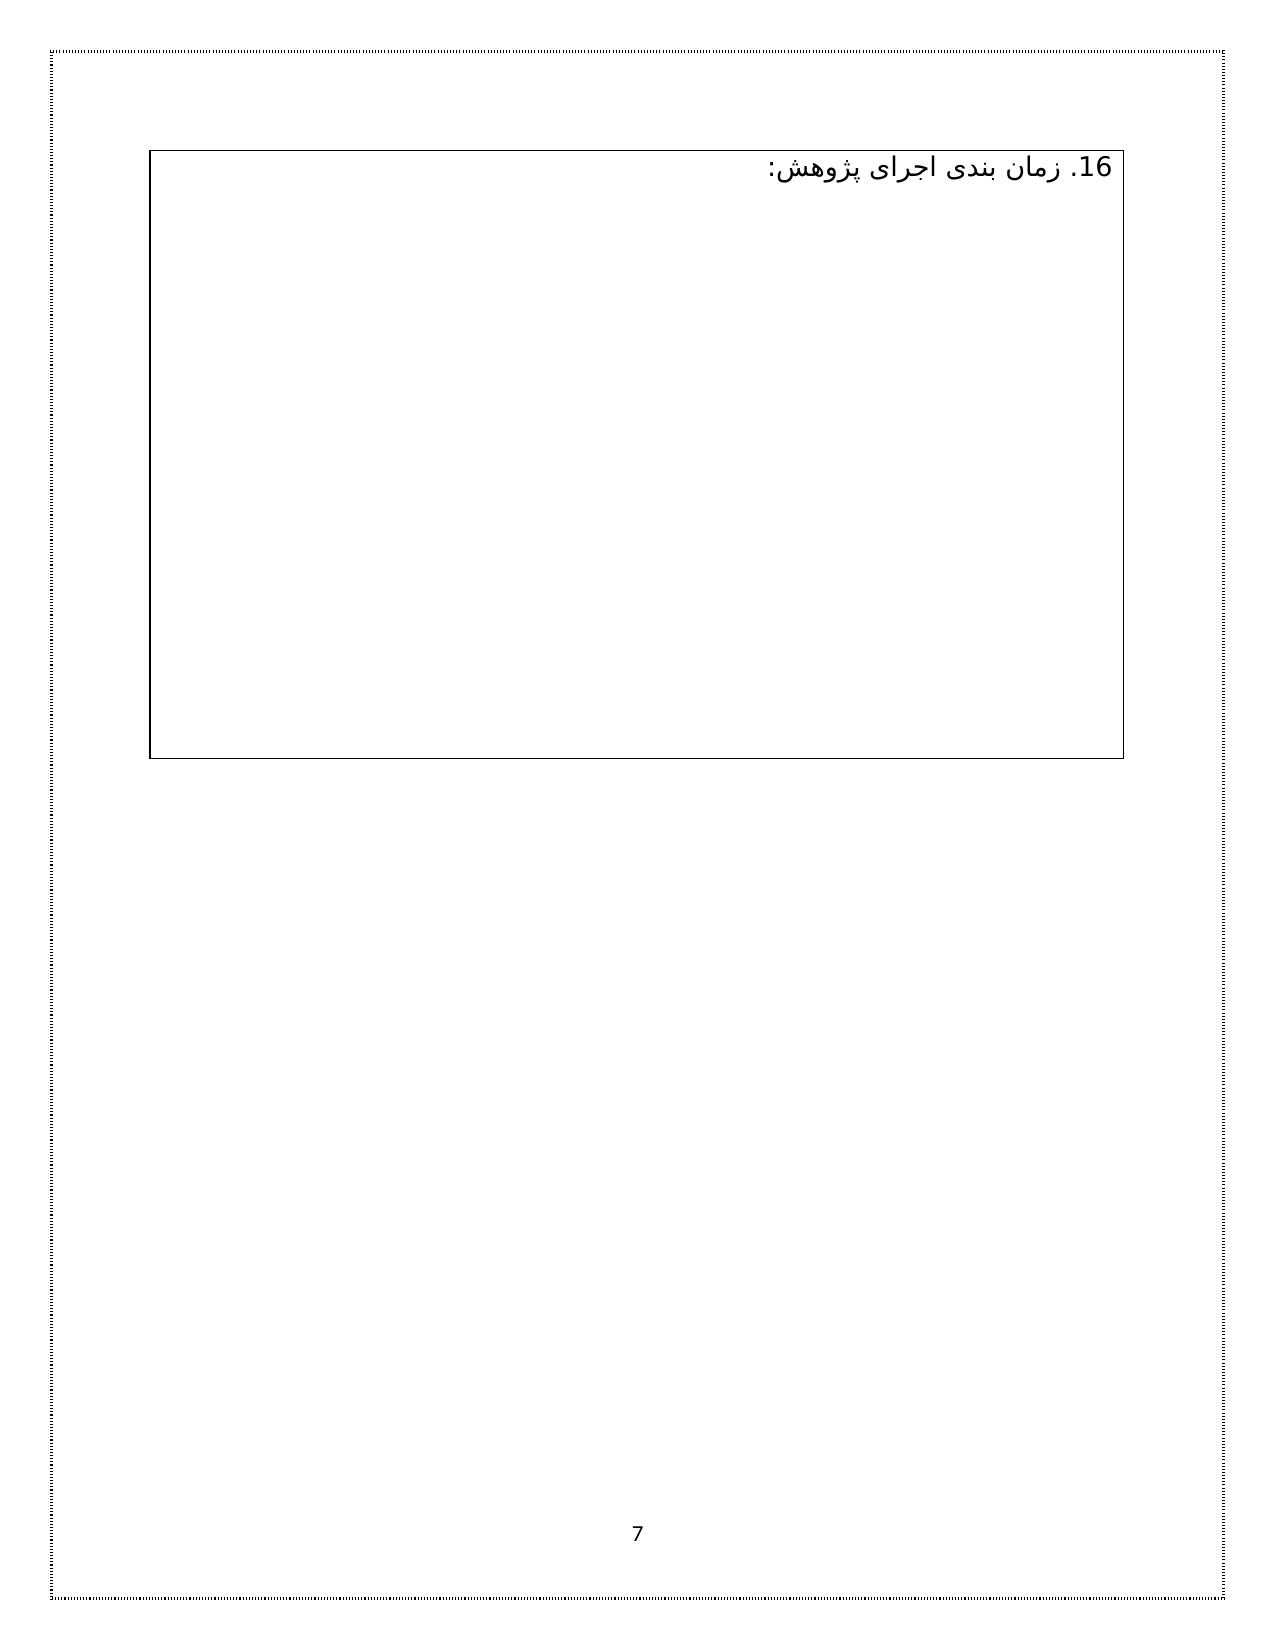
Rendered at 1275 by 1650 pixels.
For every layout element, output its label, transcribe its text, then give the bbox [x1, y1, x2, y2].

table_header 16. زمان بندی اجرای پژوهش: [151, 151, 1123, 758]
